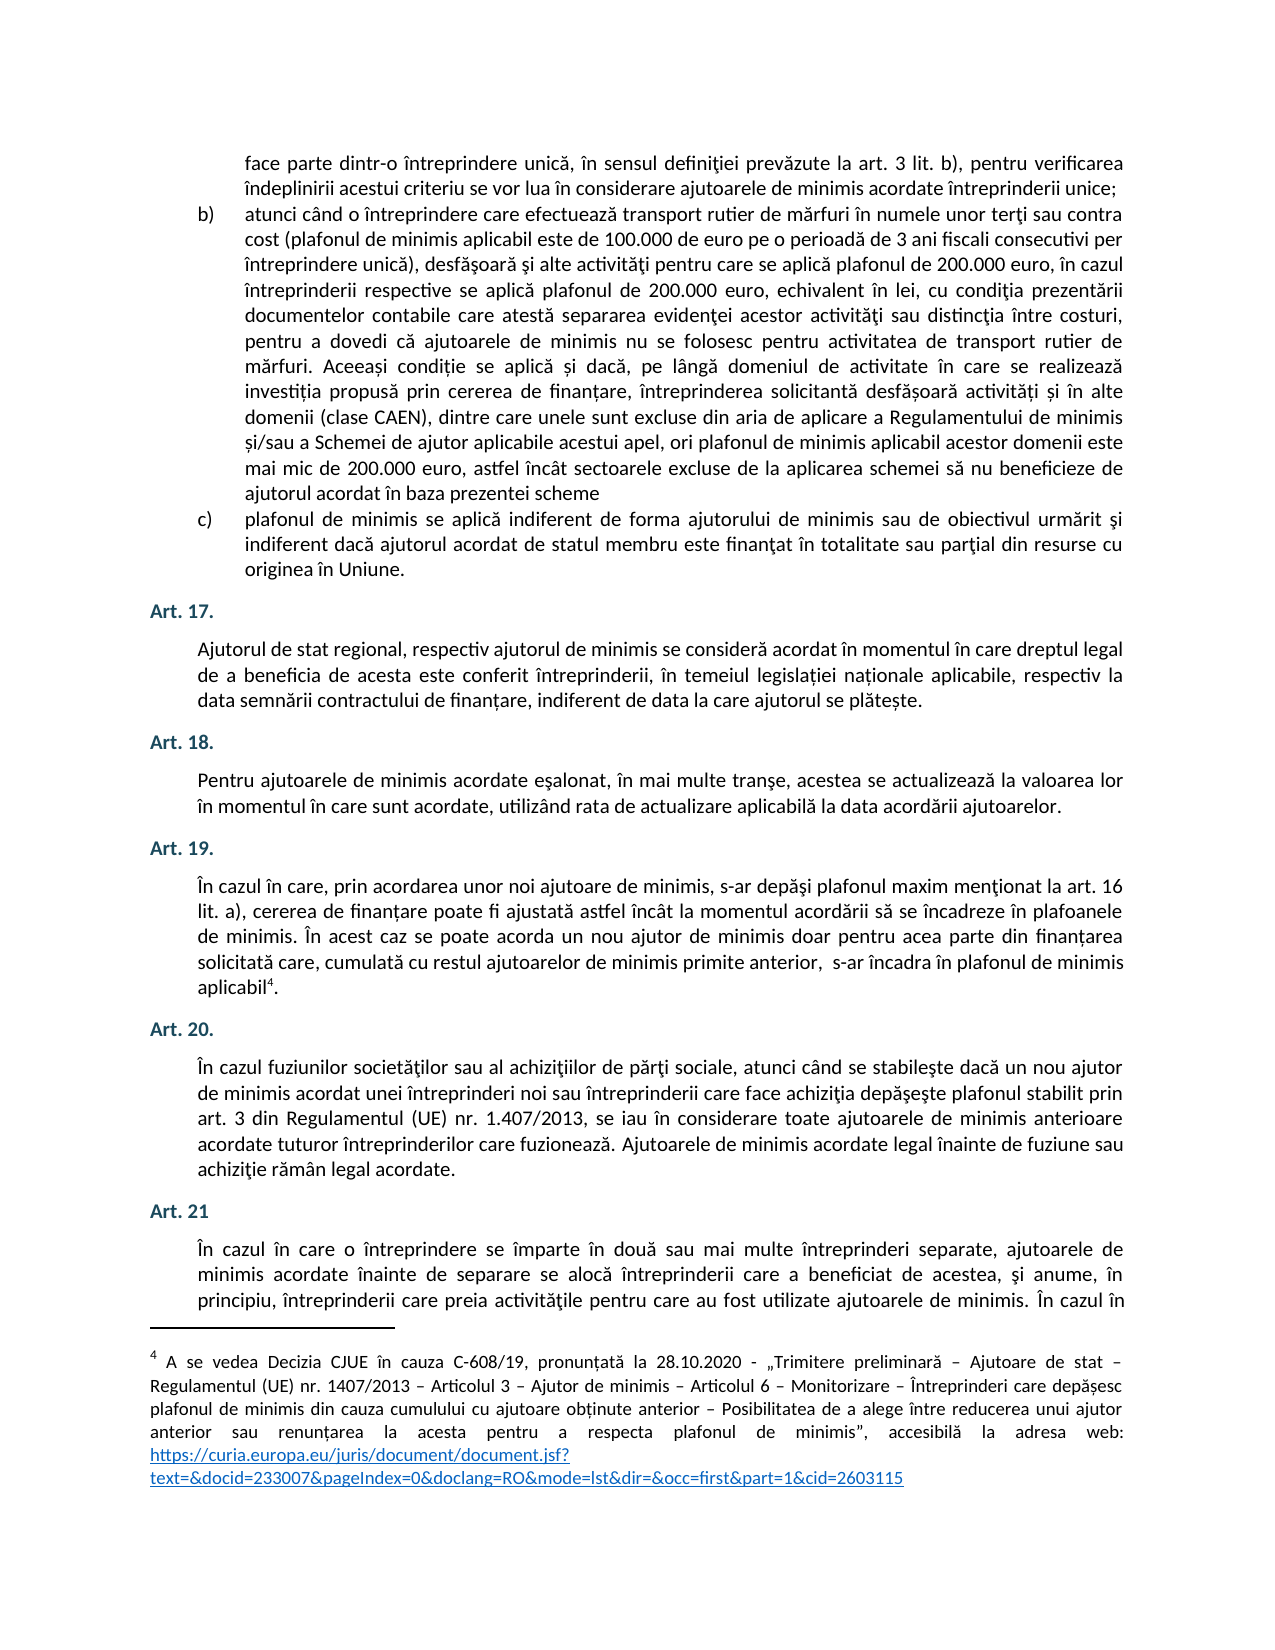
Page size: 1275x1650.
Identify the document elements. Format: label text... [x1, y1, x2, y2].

list În cazul în care, prin acordarea unor noi ajutoare de minimis, s-ar depăşi plafonul maxim menţionat la art. 16 lit. a), cererea de finanțare poate fi ajustată astfel încât la momentul acordării să se încadreze în plafoanele de minimis. În acest caz se poate acorda un nou ajutor de minimis doar pentru acea parte din finanțarea solicitată care, cumulată cu restul ajutoarelor de minimis primite anterior, s-ar încadra în plafonul de minimis aplicabil. [197, 873, 1125, 1000]
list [197, 150, 1125, 201]
list plafonul de minimis se aplică indiferent de forma ajutorului de minimis sau de obiectivul urmărit şi indiferent dacă ajutorul acordat de statul membru este finanţat în totalitate sau parţial din resurse cu originea în Uniune. [197, 506, 1125, 582]
subtitle Art. 19. [150, 835, 1125, 860]
list atunci când o întreprindere care efectuează transport rutier de mărfuri în numele unor terţi sau contra cost (plafonul de minimis aplicabil este de 100.000 de euro pe o perioadă de 3 ani fiscali consecutivi per întreprindere unică), desfăşoară şi alte activităţi pentru care se aplică plafonul de 200.000 euro, în cazul întreprinderii respective se aplică plafonul de 200.000 euro, echivalent în lei, cu condiţia prezentării documentelor contabile care atestă separarea evidenţei acestor activităţi sau distincţia între costuri, pentru a dovedi că ajutoarele de minimis nu se folosesc pentru activitatea de transport rutier de mărfuri. Aceeași condiție se aplică și dacă, pe lângă domeniul de activitate în care se realizează investiția propusă prin cererea de finanțare, întreprinderea solicitantă desfășoară activități și în alte domenii (clase CAEN), dintre care unele sunt excluse din aria de aplicare a Regulamentului de minimis și/sau a Schemei de ajutor aplicabile acestui apel, ori plafonul de minimis aplicabil acestor domenii este mai mic de 200.000 euro, astfel încât sectoarele excluse de la aplicarea schemei să nu beneficieze de ajutorul acordat în baza prezentei scheme [197, 201, 1125, 506]
subtitle Art. 17. [150, 599, 1125, 624]
subtitle Art. 18. [150, 729, 1125, 755]
list În cazul fuziunilor societăţilor sau al achiziţiilor de părţi sociale, atunci când se stabileşte dacă un nou ajutor de minimis acordat unei întreprinderi noi sau întreprinderii care face achiziţia depăşeşte plafonul stabilit prin art. 3 din Regulamentul (UE) nr. 1.407/2013, se iau în considerare toate ajutoarele de minimis anterioare acordate tuturor întreprinderilor care fuzionează. Ajutoarele de minimis acordate legal înainte de fuziune sau achiziţie rămân legal acordate. [197, 1054, 1125, 1182]
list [197, 1236, 1125, 1312]
list Pentru ajutoarele de minimis acordate eşalonat, în mai multe tranşe, acestea se actualizează la valoarea lor în momentul în care sunt acordate, utilizând rata de actualizare aplicabilă la data acordării ajutoarelor. [197, 767, 1125, 818]
subtitle Art. 20. [150, 1017, 1125, 1042]
list Ajutorul de stat regional, respectiv ajutorul de minimis se consideră acordat în momentul în care dreptul legal de a beneficia de acesta este conferit întreprinderii, în temeiul legislației naționale aplicabile, respectiv la data semnării contractului de finanțare, indiferent de data la care ajutorul se plătește. [197, 637, 1125, 713]
subtitle Art. 21 [150, 1198, 1125, 1224]
